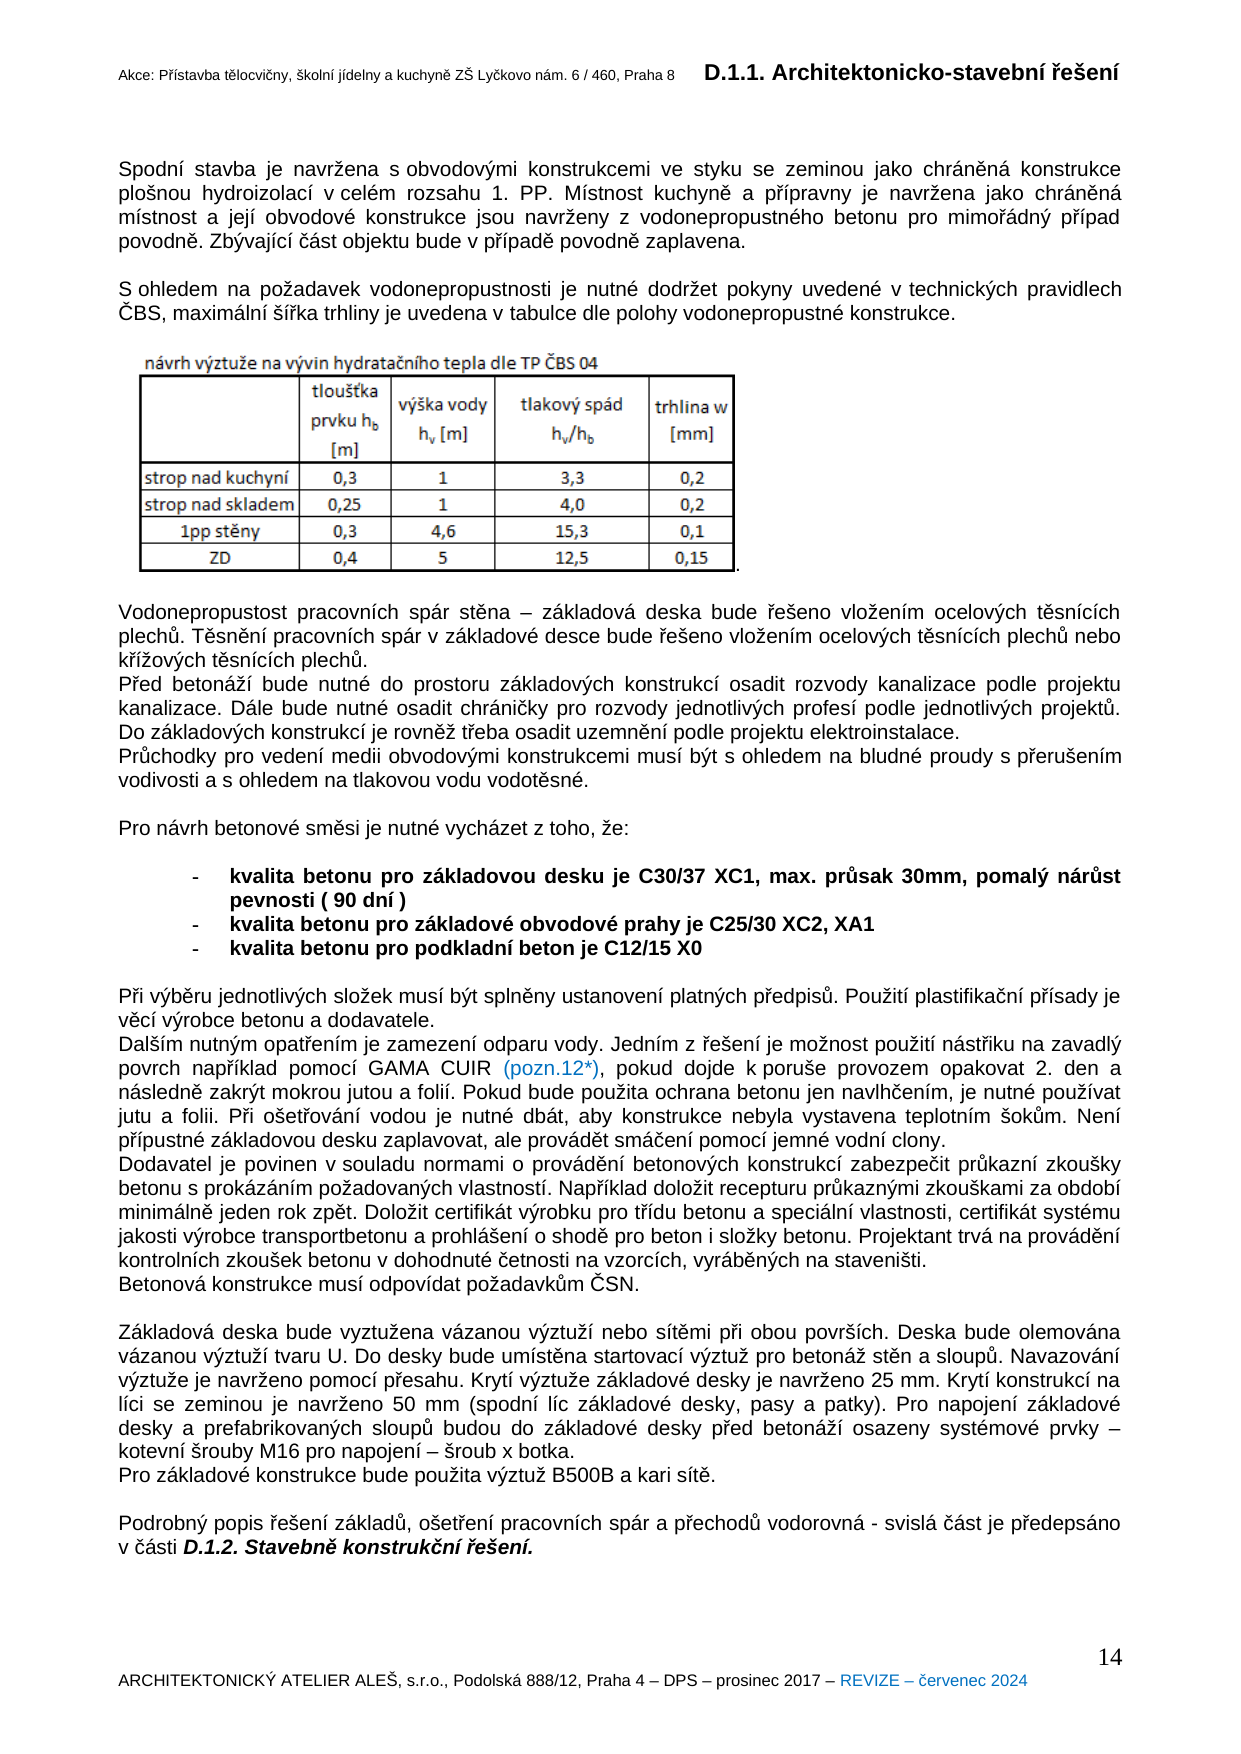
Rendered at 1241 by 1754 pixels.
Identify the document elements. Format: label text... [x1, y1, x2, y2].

text Pro základové konstrukce bude použita výztuž B500B a kari sítě. [118, 1463, 1122, 1487]
picture [118, 348, 735, 572]
text Průchodky pro vedení medii obvodovými konstrukcemi musí být s ohledem na bludné proudy s přerušením vodivosti a s ohledem na tlakovou vodu vodotěsné. [118, 744, 1122, 792]
text Spodní stavba je navržena s obvodovými konstrukcemi ve styku se zeminou jako chráněná konstrukce plošnou hydroizolací v celém rozsahu 1. PP. Místnost kuchyně a přípravny je navržena jako chráněná místnost a její obvodové konstrukce jsou navrženy z vodonepropustného betonu pro mimořádný případ povodně. Zbývající část objektu bude v případě povodně zaplavena. [118, 157, 1122, 253]
text S ohledem na požadavek vodonepropustnosti je nutné dodržet pokyny uvedené v technických pravidlech ČBS, maximální šířka trhliny je uvedena v tabulce dle polohy vodonepropustné konstrukce. [118, 277, 1122, 325]
text Vodonepropustost pracovních spár stěna – základová deska bude řešeno vložením ocelových těsnících plechů. Těsnění pracovních spár v základové desce bude řešeno vložením ocelových těsnících plechů nebo křížových těsnících plechů. [118, 600, 1122, 672]
text Pro návrh betonové směsi je nutné vycházet z toho, že: [118, 816, 1122, 840]
text Podrobný popis řešení základů, ošetření pracovních spár a přechodů vodorovná - svislá část je předepsáno v části D.1.2. Stavebně konstrukční řešení. [118, 1511, 1122, 1559]
text Betonová konstrukce musí odpovídat požadavkům ČSN. [118, 1272, 1122, 1296]
text Dodavatel je povinen v souladu normami o provádění betonových konstrukcí zabezpečit průkazní zkoušky betonu s prokázáním požadovaných vlastností. Například doložit recepturu průkaznými zkouškami za období minimálně jeden rok zpět. Doložit certifikát výrobku pro třídu betonu a speciální vlastnosti, certifikát systému jakosti výrobce transportbetonu a prohlášení o shodě pro beton i složky betonu. Projektant trvá na provádění kontrolních zkoušek betonu v dohodnuté četnosti na vzorcích, vyráběných na staveništi. [118, 1152, 1122, 1272]
text Před betonáží bude nutné do prostoru základových konstrukcí osadit rozvody kanalizace podle projektu kanalizace. Dále bude nutné osadit chráničky pro rozvody jednotlivých profesí podle jednotlivých projektů. Do základových konstrukcí je rovněž třeba osadit uzemnění podle projektu elektroinstalace. [118, 672, 1122, 744]
list kvalita betonu pro podkladní beton je C12/15 X0 [192, 936, 1122, 960]
list kvalita betonu pro základovou desku je C30/37 XC1, max. průsak 30mm, pomalý nárůst pevnosti ( 90 dní ) [192, 864, 1122, 912]
list kvalita betonu pro základové obvodové prahy je C25/30 XC2, XA1 [192, 912, 1122, 936]
text Při výběru jednotlivých složek musí být splněny ustanovení platných předpisů. Použití plastifikační přísady je věcí výrobce betonu a dodavatele. [118, 984, 1122, 1032]
text Základová deska bude vyztužena vázanou výztuží nebo sítěmi při obou površích. Deska bude olemována vázanou výztuží tvaru U. Do desky bude umístěna startovací výztuž pro betonáž stěn a sloupů. Navazování výztuže je navrženo pomocí přesahu. Krytí výztuže základové desky je navrženo 25 mm. Krytí konstrukcí na líci se zeminou je navrženo 50 mm (spodní líc základové desky, pasy a patky). Pro napojení základové desky a prefabrikovaných sloupů budou do základové desky před betonáží osazeny systémové prvky – kotevní šrouby M16 pro napojení – šroub x botka. [118, 1319, 1122, 1463]
text Dalším nutným opatřením je zamezení odparu vody. Jedním z řešení je možnost použití nástřiku na zavadlý povrch například pomocí GAMA CUIR (pozn.12*), pokud dojde k poruše provozem opakovat 2. den a následně zakrýt mokrou jutou a folií. Pokud bude použita ochrana betonu jen navlhčením, je nutné používat jutu a folii. Při ošetřování vodou je nutné dbát, aby konstrukce nebyla vystavena teplotním šokům. Není přípustné základovou desku zaplavovat, ale provádět smáčení pomocí jemné vodní clony. [118, 1032, 1122, 1152]
